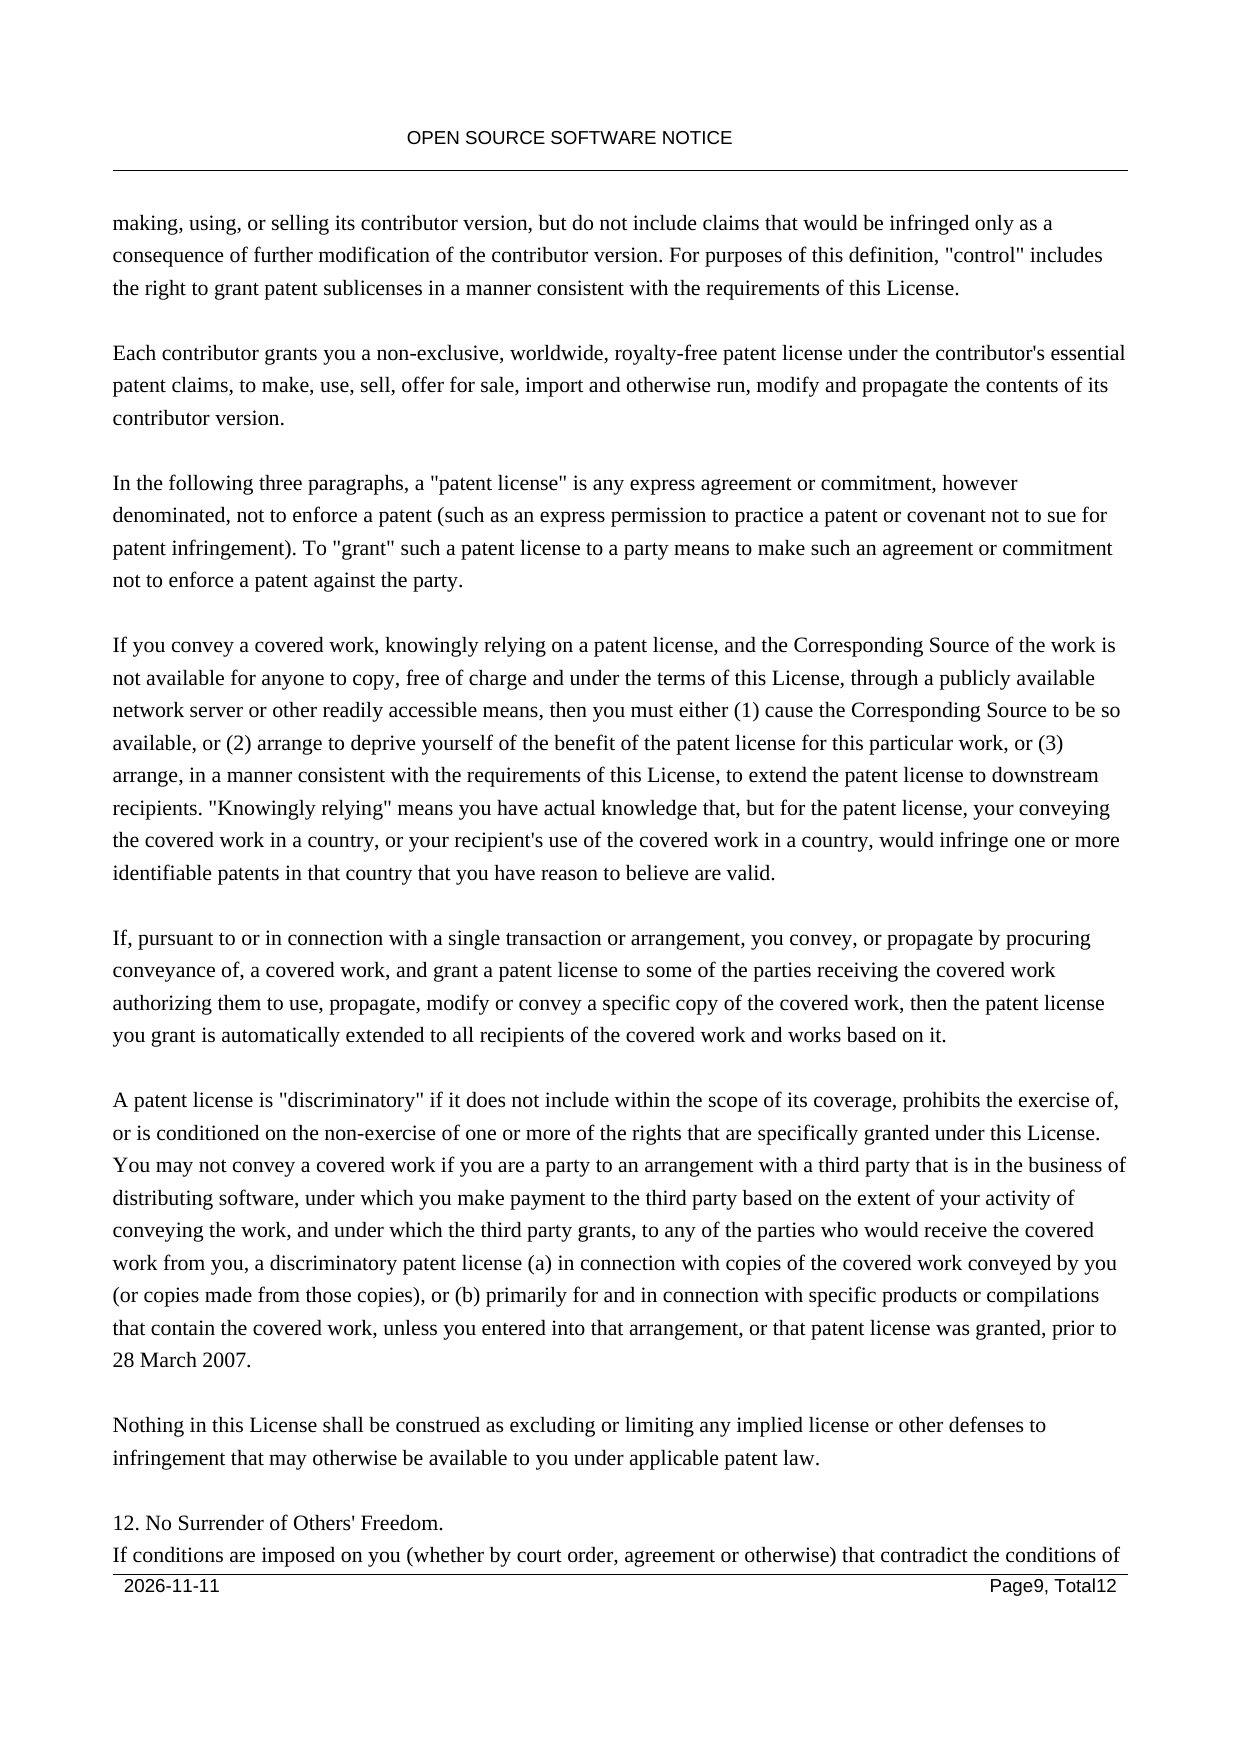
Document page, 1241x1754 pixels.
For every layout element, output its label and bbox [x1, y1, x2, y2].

text [112, 206, 1128, 1571]
